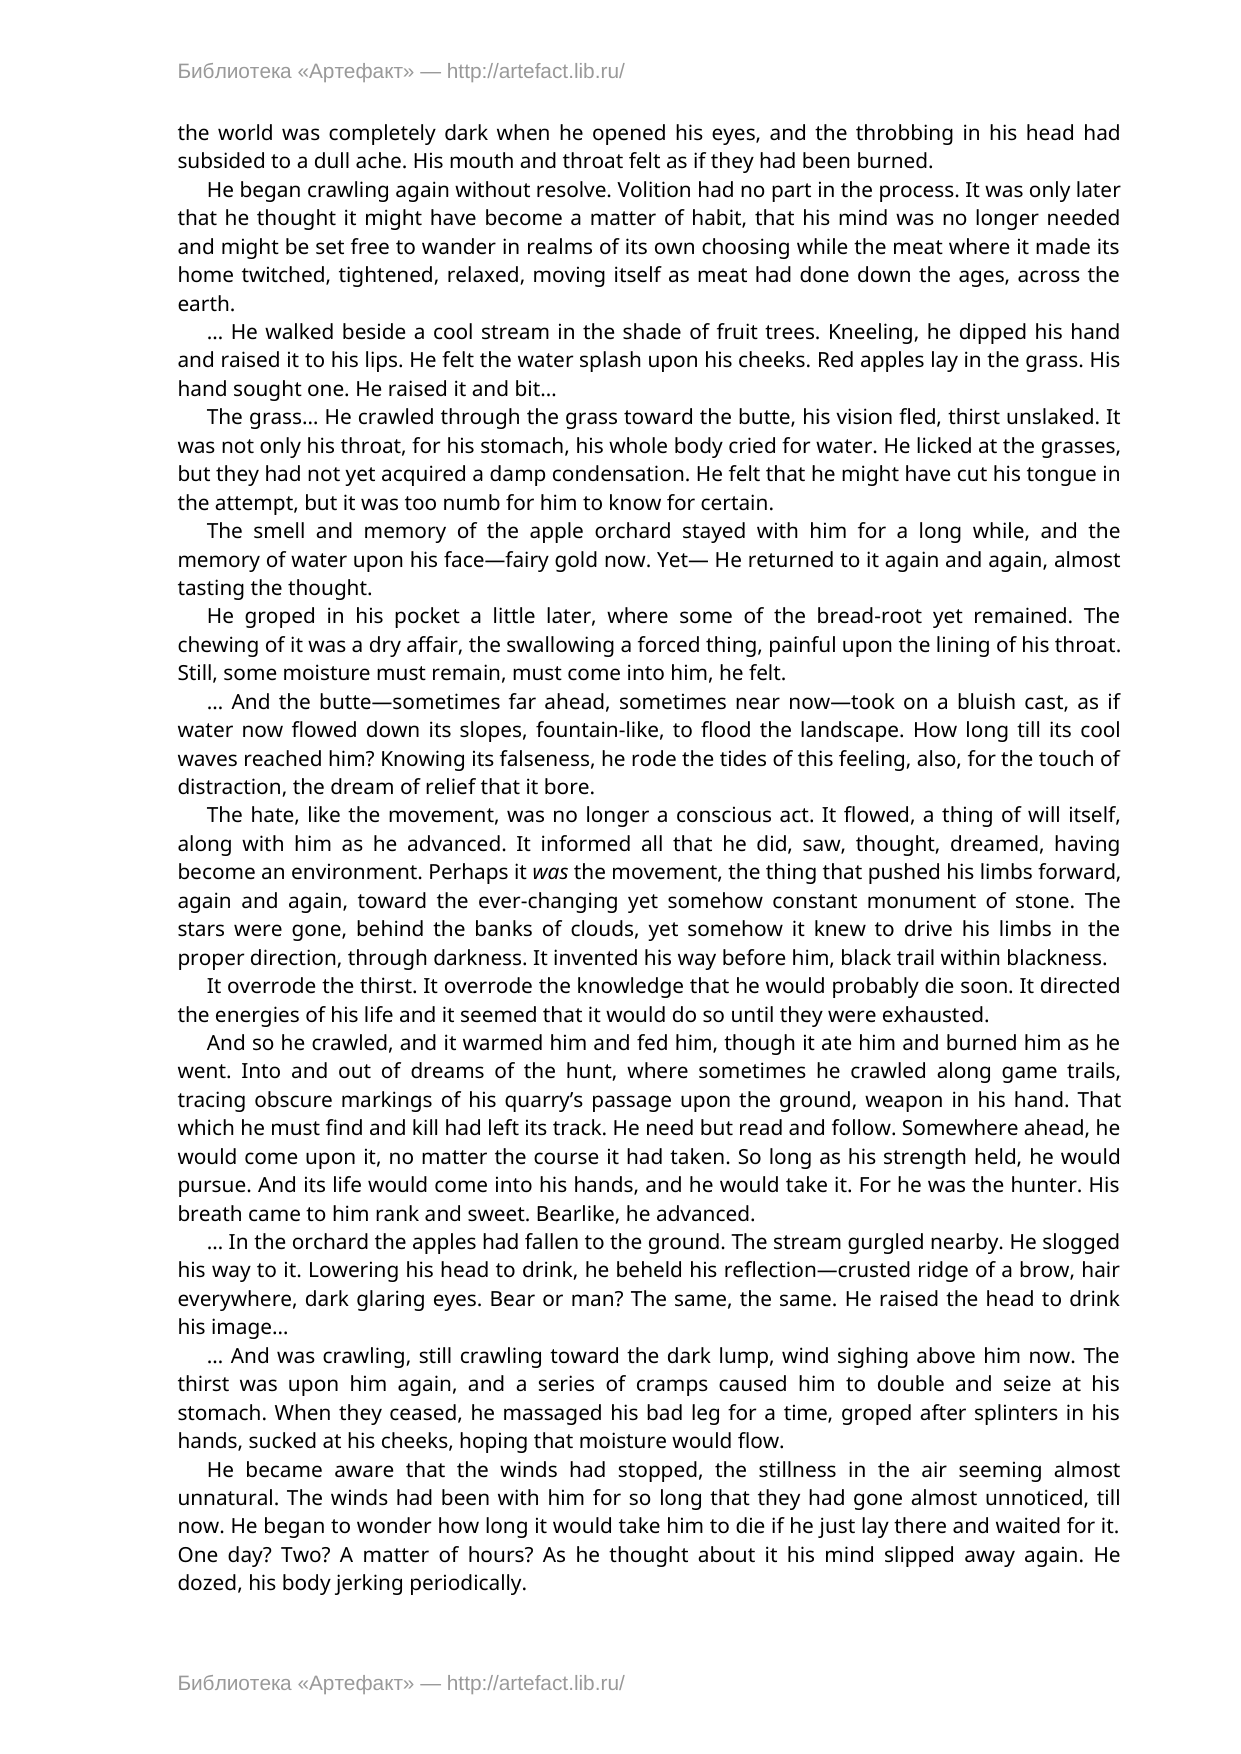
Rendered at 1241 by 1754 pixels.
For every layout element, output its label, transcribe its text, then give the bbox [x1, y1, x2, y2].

text He became aware that the winds had stopped, the stillness in the air seeming almost unnatural. The winds had been with him for so long that they had gone almost unnoticed, till now. He began to wonder how long it would take him to die if he just lay there and waited for it. One day? Two? A matter of hours? As he thought about it his mind slipped away again. He dozed, his body jerking periodically. [177, 1455, 1122, 1597]
text … And was crawling, still crawling toward the dark lump, wind sighing above him now. The thirst was upon him again, and a series of cramps caused him to double and seize at his stomach. When they ceased, he massaged his bad leg for a time, groped after splinters in his hands, sucked at his cheeks, hoping that moisture would flow. [177, 1341, 1122, 1455]
text … In the orchard the apples had fallen to the ground. The stream gurgled nearby. He slogged his way to it. Lowering his head to drink, he beheld his reflection—crusted ridge of a brow, hair everywhere, dark glaring eyes. Bear or man? The same, the same. He raised the head to drink his image… [177, 1227, 1122, 1341]
text He groped in his pocket a little later, where some of the bread-root yet remained. The chewing of it was a dry affair, the swallowing a forced thing, painful upon the lining of his throat. Still, some moisture must remain, must come into him, he felt. [177, 602, 1122, 687]
text He began crawling again without resolve. Volition had no part in the process. It was only later that he thought it might have become a matter of habit, that his mind was no longer needed and might be set free to wander in realms of its own choosing while the meat where it made its home twitched, tightened, relaxed, moving itself as meat had done down the ages, across the earth. [177, 175, 1122, 317]
text … And the butte—sometimes far ahead, sometimes near now—took on a bluish cast, as if water now flowed down its slopes, fountain-like, to flood the landscape. How long till its cool waves reached him? Knowing its falseness, he rode the tides of this feeling, also, for the touch of distraction, the dream of relief that it bore. [177, 687, 1122, 801]
text … He walked beside a cool stream in the shade of fruit trees. Kneeling, he dipped his hand and raised it to his lips. He felt the water splash upon his cheeks. Red apples lay in the grass. His hand sought one. He raised it and bit… [177, 317, 1122, 402]
text The hate, like the movement, was no longer a conscious act. It flowed, a thing of will itself, along with him as he advanced. It informed all that he did, saw, thought, dreamed, having become an environment. Perhaps it was the movement, the thing that pushed his limbs forward, again and again, toward the ever-changing yet somehow constant monument of stone. The stars were gone, behind the banks of clouds, yet somehow it knew to drive his limbs in the proper direction, through darkness. It invented his way before him, black trail within blackness. [177, 801, 1122, 971]
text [177, 118, 1122, 175]
text And so he crawled, and it warmed him and fed him, though it ate him and burned him as he went. Into and out of dreams of the hunt, where sometimes he crawled along game trails, tracing obscure markings of his quarry’s passage upon the ground, weapon in his hand. That which he must find and kill had left its track. He need but read and follow. Somewhere ahead, he would come upon it, no matter the course it had taken. So long as his strength held, he would pursue. And its life would come into his hands, and he would take it. For he was the hunter. His breath came to him rank and sweet. Bearlike, he advanced. [177, 1028, 1122, 1227]
text It overrode the thirst. It overrode the knowledge that he would probably die soon. It directed the energies of his life and it seemed that it would do so until they were exhausted. [177, 971, 1122, 1028]
text The grass… He crawled through the grass toward the butte, his vision fled, thirst unslaked. It was not only his throat, for his stomach, his whole body cried for water. He licked at the grasses, but they had not yet acquired a damp condensation. He felt that he might have cut his tongue in the attempt, but it was too numb for him to know for certain. [177, 402, 1122, 516]
text The smell and memory of the apple orchard stayed with him for a long while, and the memory of water upon his face—fairy gold now. Yet— He returned to it again and again, almost tasting the thought. [177, 516, 1122, 602]
